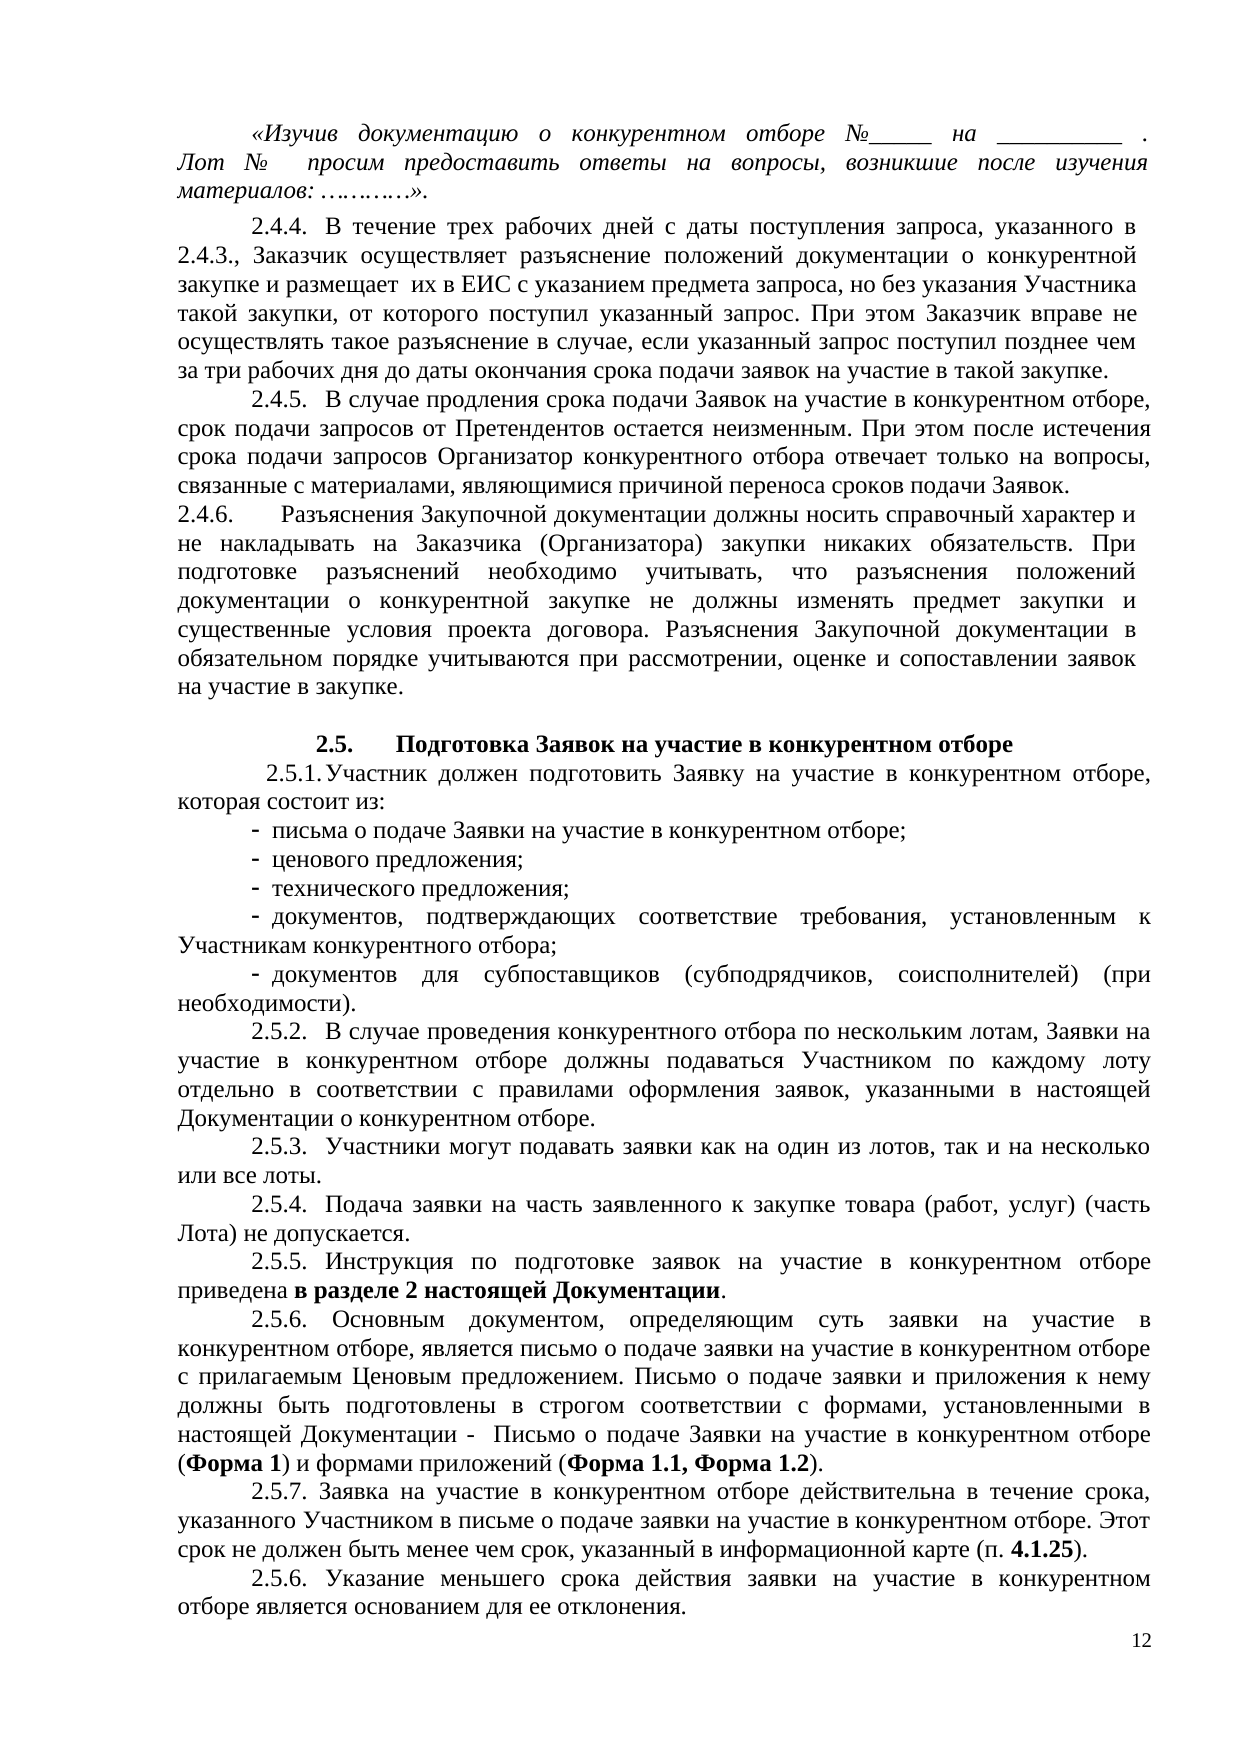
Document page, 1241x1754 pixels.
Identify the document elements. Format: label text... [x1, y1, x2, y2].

list Указание меньшего срока действия заявки на участие в конкурентном отборе является основанием для ее отклонения. [177, 1563, 1152, 1620]
list Подача заявки на часть заявленного к закупке товара (работ, услуг) (часть Лота) не допускается. [177, 1189, 1152, 1246]
list Участники могут подавать заявки как на один из лотов, так и на несколько или все лоты. [177, 1131, 1152, 1189]
list документов для субпоставщиков (субподрядчиков, соисполнителей) (при необходимости). [177, 959, 1152, 1016]
list Инструкция по подготовке заявок на участие в конкурентном отборе приведена в разделе 2 настоящей Документации. [177, 1246, 1152, 1304]
list Разъяснения Закупочной документации должны носить справочный характер и не накладывать на Заказчика (Организатора) закупки никаких обязательств. При подготовке разъяснений необходимо учитывать, что разъяснения положений документации о конкурентной закупке не должны изменять предмет закупки и существенные условия проекта договора. Разъяснения Закупочной документации в обязательном порядке учитываются при рассмотрении, оценке и сопоставлении заявок на участие в закупке. [177, 499, 1136, 700]
list технического предложения; [177, 873, 1152, 901]
list Участник должен подготовить Заявку на участие в конкурентном отборе, которая состоит из: [177, 758, 1152, 815]
list В случае проведения конкурентного отбора по нескольким лотам, Заявки на участие в конкурентном отборе должны подаваться Участником по каждому лоту отдельно в соответствии с правилами оформления заявок, указанными в настоящей Документации о конкурентном отборе. [177, 1016, 1152, 1131]
list Подготовка Заявок на участие в конкурентном отборе [177, 729, 1152, 758]
list письма о подаче Заявки на участие в конкурентном отборе; [177, 815, 1152, 844]
text 2.5.6. Основным документом, определяющим суть заявки на участие в конкурентном отборе, является письмо о подаче заявки на участие в конкурентном отборе с прилагаемым Ценовым предложением. Письмо о подаче заявки и приложения к нему должны быть подготовлены в строгом соответствии с формами, установленными в настоящей Документации - Письмо о подаче Заявки на участие в конкурентном отборе (Форма 1) и формами приложений (Форма 1.1, Форма 1.2). [177, 1304, 1152, 1476]
list ценового предложения; [177, 844, 1152, 873]
list В случае продления срока подачи Заявок на участие в конкурентном отборе, срок подачи запросов от Претендентов остается неизменным. При этом после истечения срока подачи запросов Организатор конкурентного отбора отвечает только на вопросы, связанные с материалами, являющимися причиной переноса сроков подачи Заявок. [177, 384, 1152, 499]
text 2.5.7. Заявка на участие в конкурентном отборе действительна в течение срока, указанного Участником в письме о подаче заявки на участие в конкурентном отборе. Этот срок не должен быть менее чем срок, указанный в информационной карте (п. 4.1.25). [177, 1476, 1152, 1563]
text «Изучив документацию о конкурентном отборе №_____ на __________ . Лот № просим предоставить ответы на вопросы, возникшие после изучения материалов: …………». [177, 118, 1152, 204]
list документов, подтверждающих соответствие требования, установленным к Участникам конкурентного отбора; [177, 901, 1152, 959]
list В течение трех рабочих дней с даты поступления запроса, указанного в 2.4.3., Заказчик осуществляет разъяснение положений документации о конкурентной закупке и размещает их в ЕИС с указанием предмета запроса, но без указания Участника такой закупки, от которого поступил указанный запрос. При этом Заказчик вправе не осуществлять такое разъяснение в случае, если указанный запрос поступил позднее чем за три рабочих дня до даты окончания срока подачи заявок на участие в такой закупке. [177, 211, 1137, 384]
